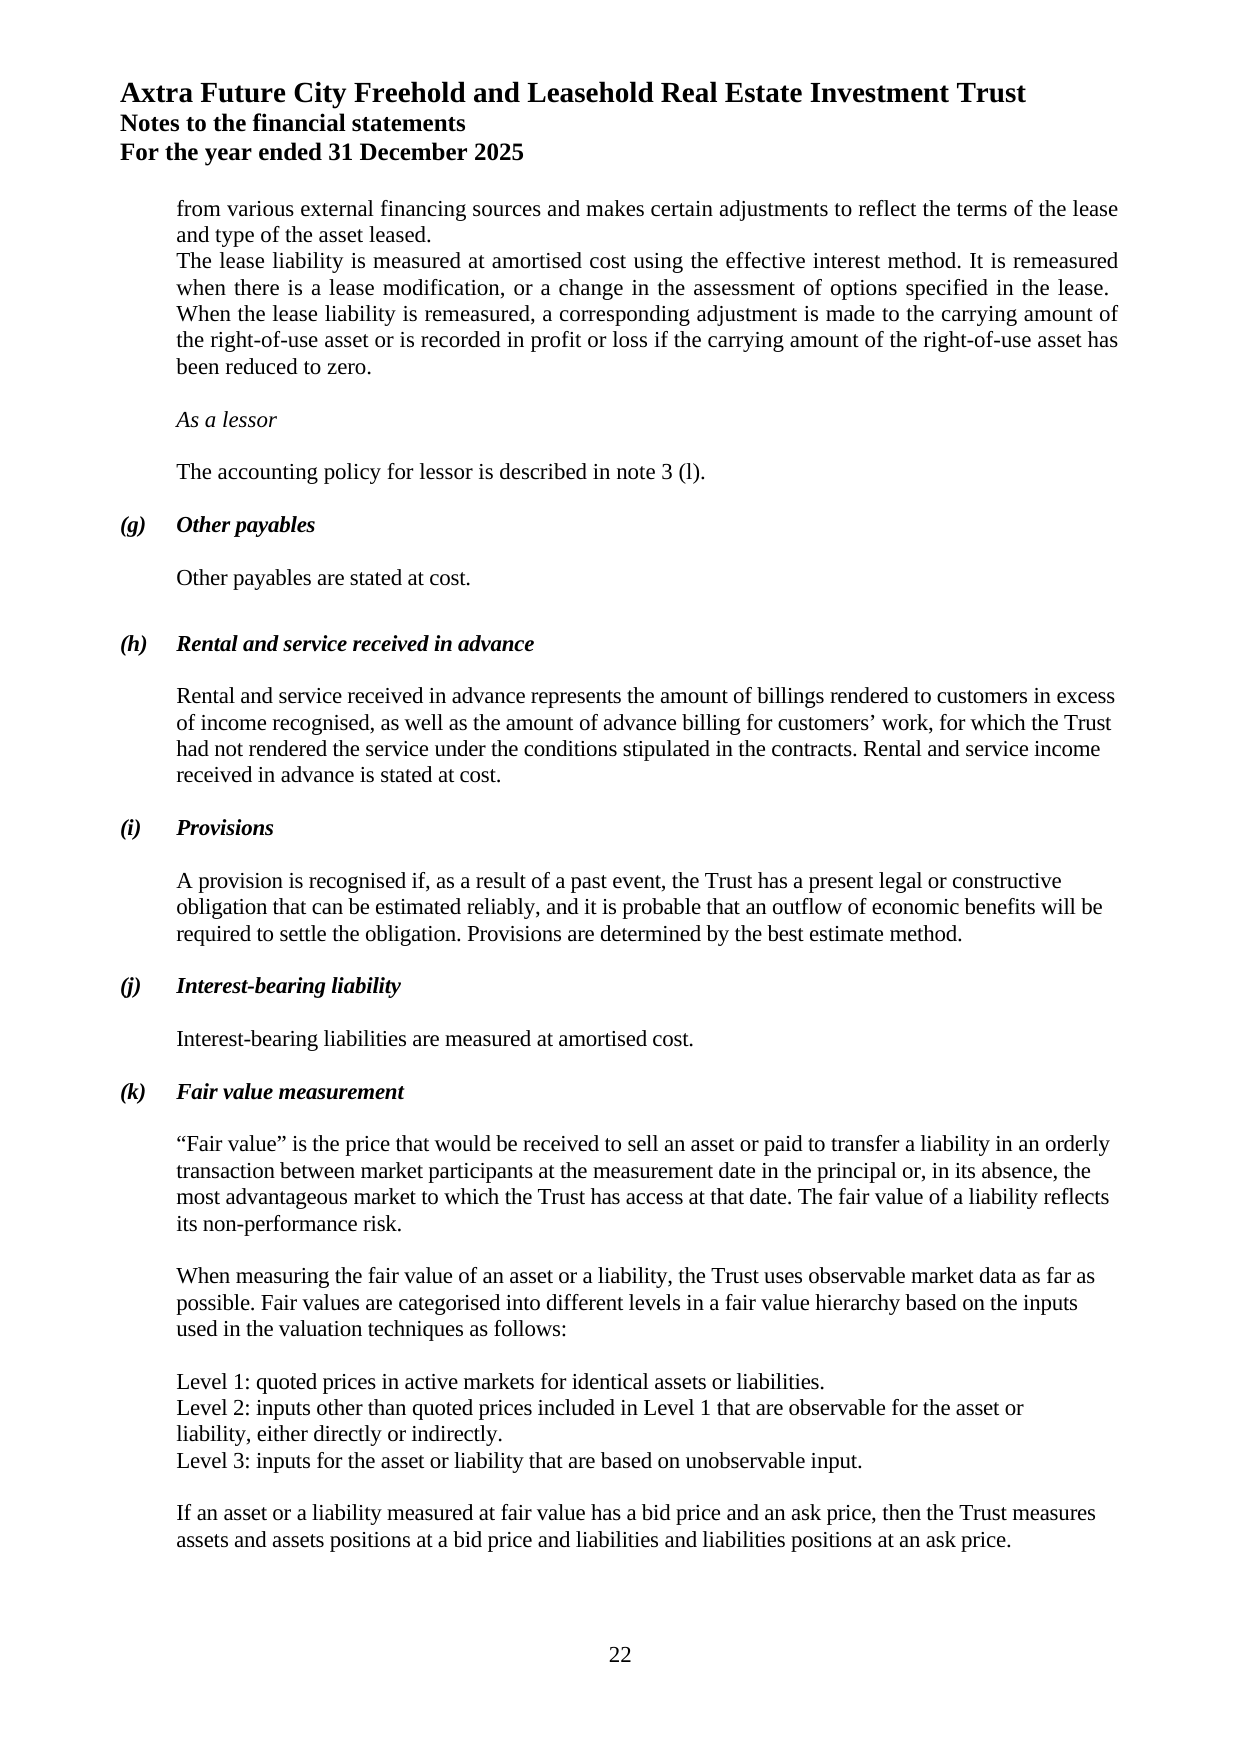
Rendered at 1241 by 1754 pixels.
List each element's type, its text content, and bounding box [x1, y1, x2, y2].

text The lease liability is measured at amortised cost using the effective interest method. It is remeasured when there is a lease modification, or a change in the assessment of options specified in the lease. When the lease liability is remeasured, a corresponding adjustment is made to the carrying amount of the right-of-use asset or is recorded in profit or loss if the carrying amount of the right-of-use asset has been reduced to zero. [176, 247, 1120, 379]
list Other payables [120, 511, 1120, 537]
text Interest-bearing liabilities are measured at amortised cost. [176, 1025, 1120, 1051]
text Level 1: quoted prices in active markets for identical assets or liabilities. [176, 1368, 1120, 1394]
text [176, 195, 1120, 247]
text The accounting policy for lessor is described in note 3 (l). [176, 458, 1120, 485]
text When measuring the fair value of an asset or a liability, the Trust uses observable market data as far as possible. Fair values are categorised into different levels in a fair value hierarchy based on the inputs used in the valuation techniques as follows: [176, 1262, 1120, 1341]
list Rental and service received in advance [120, 630, 1120, 656]
text Rental and service received in advance represents the amount of billings rendered to customers in excess of income recognised, as well as the amount of advance billing for customers’ work, for which the Trust had not rendered the service under the conditions stipulated in the contracts. Rental and service income received in advance is stated at cost. [176, 682, 1120, 788]
text Other payables are stated at cost. [176, 564, 1120, 590]
text Level 2: inputs other than quoted prices included in Level 1 that are observable for the asset or liability, either directly or indirectly. [176, 1394, 1120, 1447]
text If an asset or a liability measured at fair value has a bid price and an ask price, then the Trust measures assets and assets positions at a bid price and liabilities and liabilities positions at an ask price. [176, 1499, 1120, 1552]
text Level 3: inputs for the asset or liability that are based on unobservable input. [176, 1447, 1120, 1473]
list Provisions [120, 814, 1120, 841]
text As a lessor [176, 406, 1120, 432]
list Interest-bearing liability [120, 972, 1120, 999]
text “Fair value” is the price that would be received to sell an asset or paid to transfer a liability in an orderly transaction between market participants at the measurement date in the principal or, in its absence, the most advantageous market to which the Trust has access at that date. The fair value of a liability reflects its non-performance risk. [176, 1131, 1120, 1236]
list Fair value measurement [120, 1078, 1120, 1104]
text A provision is recognised if, as a result of a past event, the Trust has a present legal or constructive obligation that can be estimated reliably, and it is probable that an outflow of economic benefits will be required to settle the obligation. Provisions are determined by the best estimate method. [176, 867, 1120, 946]
